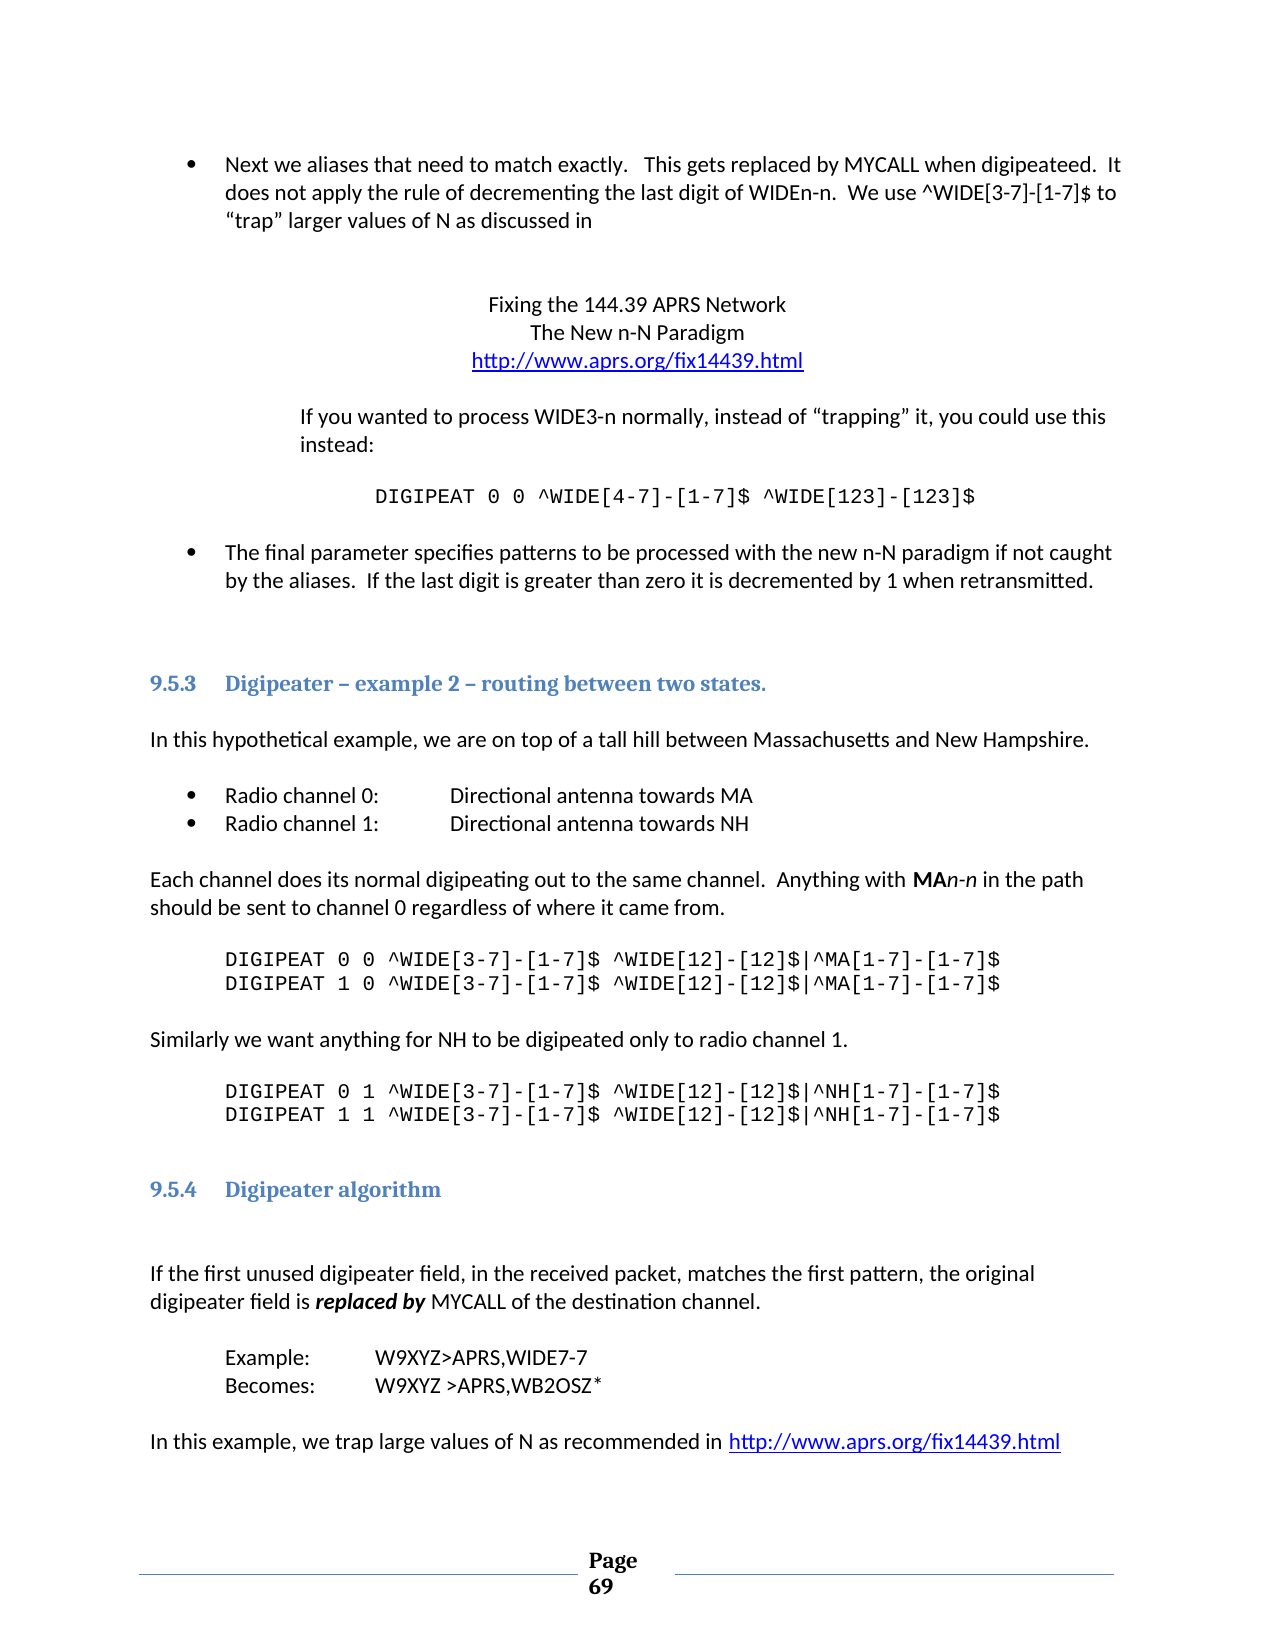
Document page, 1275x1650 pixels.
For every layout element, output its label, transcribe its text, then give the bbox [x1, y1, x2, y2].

text DIGIPEAT 0 0 ^WIDE[3-7]-[1-7]$ ^WIDE[12]-[12]$|^MA[1-7]-[1-7]$ [225, 949, 1125, 973]
text DIGIPEAT 0 0 ^WIDE[4-7]-[1-7]$ ^WIDE[123]-[123]$ [375, 486, 1125, 510]
list Radio channel 0: Directional antenna towards MA [187, 781, 1125, 809]
text DIGIPEAT 1 0 ^WIDE[3-7]-[1-7]$ ^WIDE[12]-[12]$|^MA[1-7]-[1-7]$ [225, 973, 1125, 997]
text Similarly we want anything for NH to be digipeated only to radio channel 1. [150, 1025, 1125, 1053]
list Radio channel 1: Directional antenna towards NH [187, 809, 1125, 837]
text Each channel does its normal digipeating out to the same channel. Anything with MAn-n in the path should be sent to channel 0 regardless of where it came from. [150, 865, 1125, 921]
subtitle Digipeater – example 2 – routing between two states. [150, 671, 1125, 697]
text In this hypothetical example, we are on top of a tall hill between Massachusetts and New Hampshire. [150, 725, 1125, 753]
text If the first unused digipeater field, in the received packet, matches the first pattern, the original digipeater field is replaced by MYCALL of the destination channel. [150, 1259, 1125, 1315]
text Fixing the 144.39 APRS Network [150, 290, 1125, 318]
text The New n-N Paradigm [150, 318, 1125, 346]
subtitle Digipeater algorithm [150, 1177, 1125, 1203]
text http://www.aprs.org/fix14439.html [150, 346, 1125, 374]
text In this example, we trap large values of N as recommended in http://www.aprs.org/fix14439.html [150, 1427, 1125, 1455]
text Example: W9XYZ>APRS,WIDE7-7 [225, 1343, 1125, 1371]
list Next we aliases that need to match exactly. This gets replaced by MYCALL when digipeateed. It does not apply the rule of decrementing the last digit of WIDEn-n. We use ^WIDE[3-7]-[1-7]$ to “trap” larger values of N as discussed in [187, 150, 1125, 234]
text Becomes: W9XYZ >APRS,WB2OSZ* [225, 1371, 1125, 1399]
list The final parameter specifies patterns to be processed with the new n-N paradigm if not caught by the aliases. If the last digit is greater than zero it is decremented by 1 when retransmitted. [187, 538, 1125, 594]
text If you wanted to process WIDE3-n normally, instead of “trapping” it, you could use this instead: [300, 402, 1125, 458]
text DIGIPEAT 1 1 ^WIDE[3-7]-[1-7]$ ^WIDE[12]-[12]$|^NH[1-7]-[1-7]$ [225, 1104, 1125, 1128]
text DIGIPEAT 0 1 ^WIDE[3-7]-[1-7]$ ^WIDE[12]-[12]$|^NH[1-7]-[1-7]$ [225, 1081, 1125, 1104]
